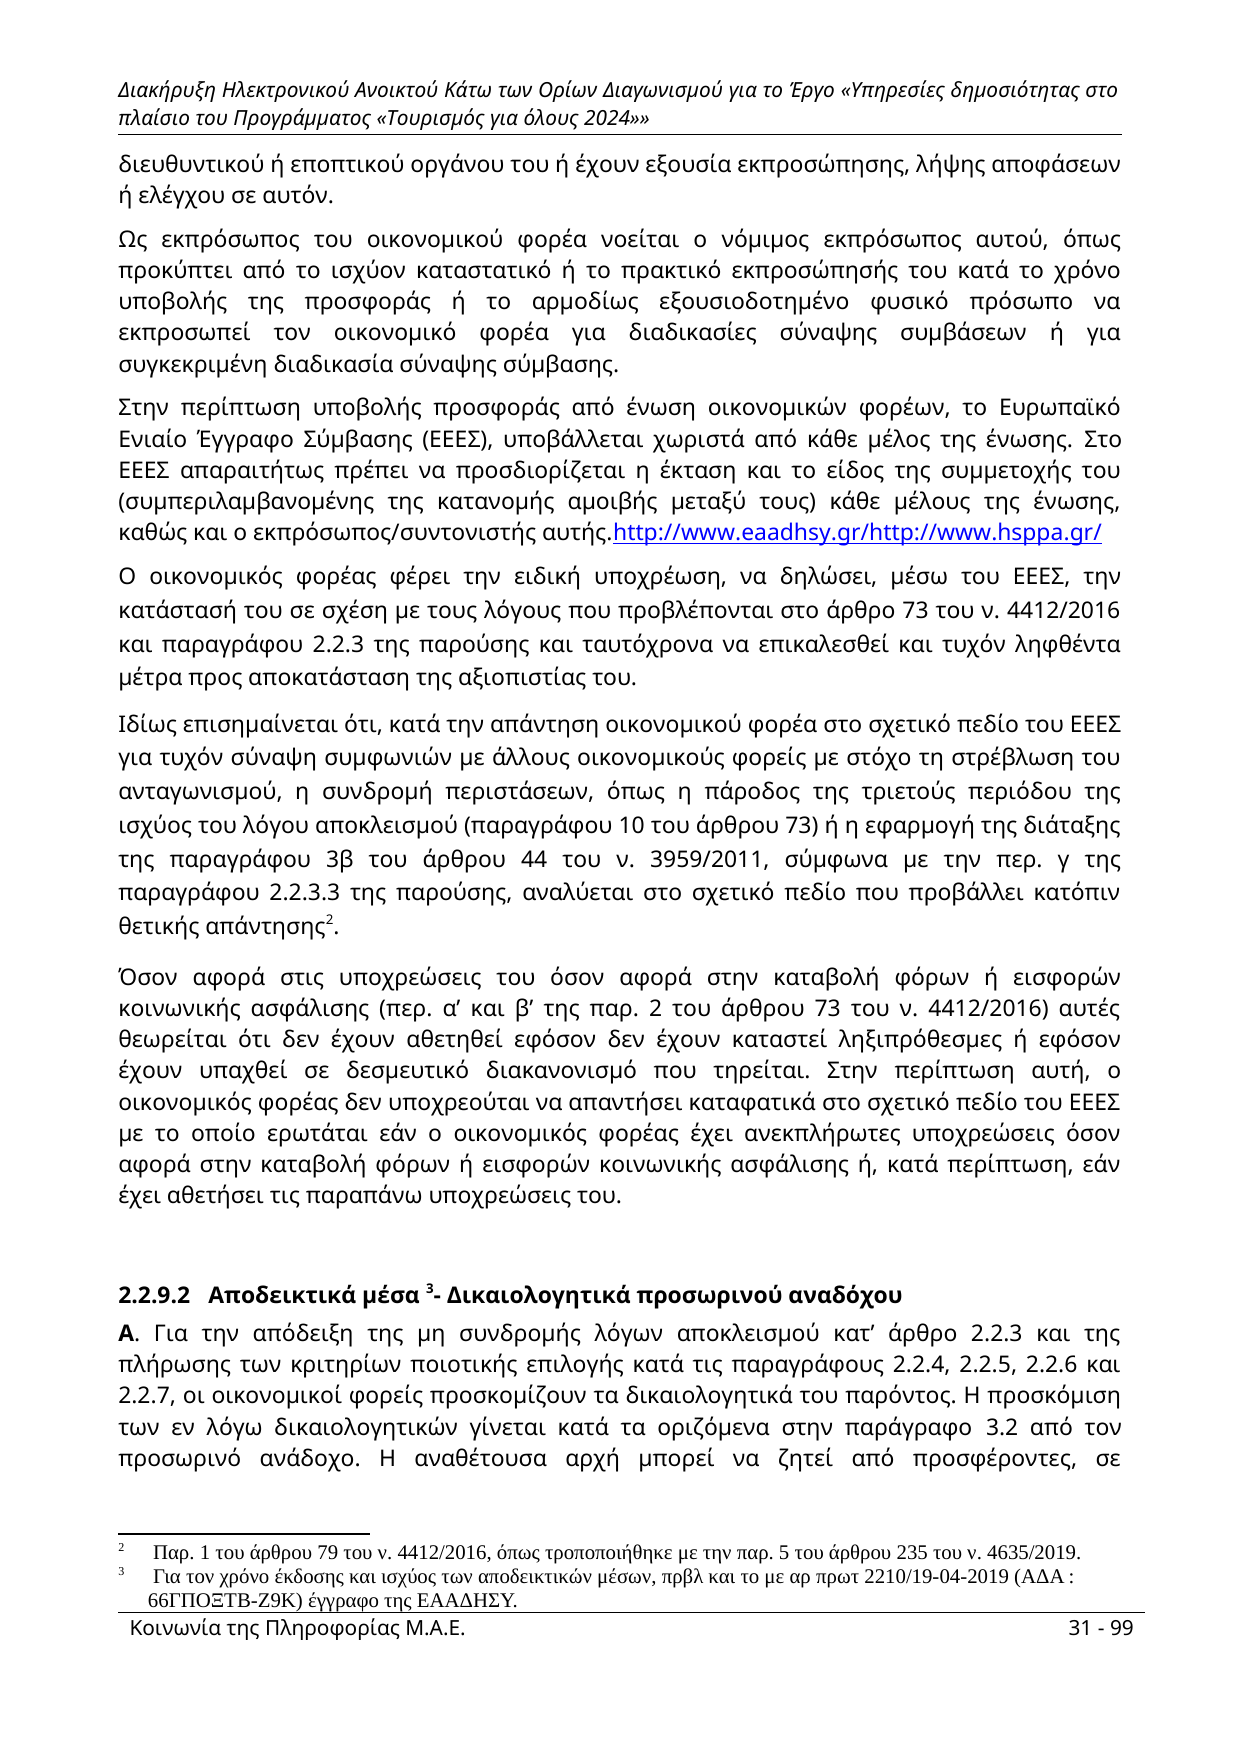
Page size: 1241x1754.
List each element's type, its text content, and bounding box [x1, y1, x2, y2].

text Ως εκπρόσωπος του οικονομικού φορέα νοείται ο νόμιμος εκπρόσωπος αυτού, όπως προκύπτει από το ισχύον καταστατικό ή το πρακτικό εκπροσώπησής του κατά το χρόνο υποβολής της προσφοράς ή το αρμοδίως εξουσιοδοτημένο φυσικό πρόσωπο να εκπροσωπεί τον οικονομικό φορέα για διαδικασίες σύναψης συμβάσεων ή για συγκεκριμένη διαδικασία σύναψης σύμβασης. [118, 222, 1122, 379]
text Ο οικονομικός φορέας φέρει την ειδική υποχρέωση, να δηλώσει, μέσω του ΕΕΕΣ, την κατάστασή του σε σχέση με τους λόγους που προβλέπονται στο άρθρο 73 του ν. 4412/2016 και παραγράφου 2.2.3 της παρούσης και ταυτόχρονα να επικαλεσθεί και τυχόν ληφθέντα μέτρα προς αποκατάσταση της αξιοπιστίας του. [118, 560, 1122, 692]
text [118, 1317, 1122, 1473]
text Όσον αφορά στις υποχρεώσεις του όσον αφορά στην καταβολή φόρων ή εισφορών κοινωνικής ασφάλισης (περ. α’ και β’ της παρ. 2 του άρθρου 73 του ν. 4412/2016) αυτές θεωρείται ότι δεν έχουν αθετηθεί εφόσον δεν έχουν καταστεί ληξιπρόθεσμες ή εφόσον έχουν υπαχθεί σε δεσμευτικό διακανονισμό που τηρείται. Στην περίπτωση αυτή, ο οικονομικός φορέας δεν υποχρεούται να απαντήσει καταφατικά στο σχετικό πεδίο του ΕΕΕΣ με το οποίο ερωτάται εάν ο οικονομικός φορέας έχει ανεκπλήρωτες υποχρεώσεις όσον αφορά στην καταβολή φόρων ή εισφορών κοινωνικής ασφάλισης ή, κατά περίπτωση, εάν έχει αθετήσει τις παραπάνω υποχρεώσεις του. [118, 960, 1122, 1210]
text Στην περίπτωση υποβολής προσφοράς από ένωση οικονομικών φορέων, το Ευρωπαϊκό Ενιαίο Έγγραφο Σύμβασης (ΕΕΕΣ), υποβάλλεται χωριστά από κάθε μέλος της ένωσης. Στο ΕΕΕΣ απαραιτήτως πρέπει να προσδιορίζεται η έκταση και το είδος της συμμετοχής του (συμπεριλαμβανομένης της κατανομής αμοιβής μεταξύ τους) κάθε μέλους της ένωσης, καθώς και ο εκπρόσωπος/συντονιστής αυτής.http://www.eaadhsy.gr/http://www.hsppa.gr/ [118, 391, 1122, 547]
text Ιδίως επισημαίνεται ότι, κατά την απάντηση οικονομικού φορέα στο σχετικό πεδίο του ΕΕΕΣ για τυχόν σύναψη συμφωνιών με άλλους οικονομικούς φορείς με στόχο τη στρέβλωση του ανταγωνισμού, η συνδρομή περιστάσεων, όπως η πάροδος της τριετούς περιόδου της ισχύος του λόγου αποκλεισμού (παραγράφου 10 του άρθρου 73) ή η εφαρμογή της διάταξης της παραγράφου 3β του άρθρου 44 του ν. 3959/2011, σύμφωνα με την περ. γ της παραγράφου 2.2.3.3 της παρούσης, αναλύεται στο σχετικό πεδίο που προβάλλει κατόπιν θετικής απάντησης. [118, 707, 1122, 941]
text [118, 147, 1122, 210]
subtitle Αποδεικτικά μέσα - Δικαιολογητικά προσωρινού αναδόχου [118, 1279, 1122, 1310]
